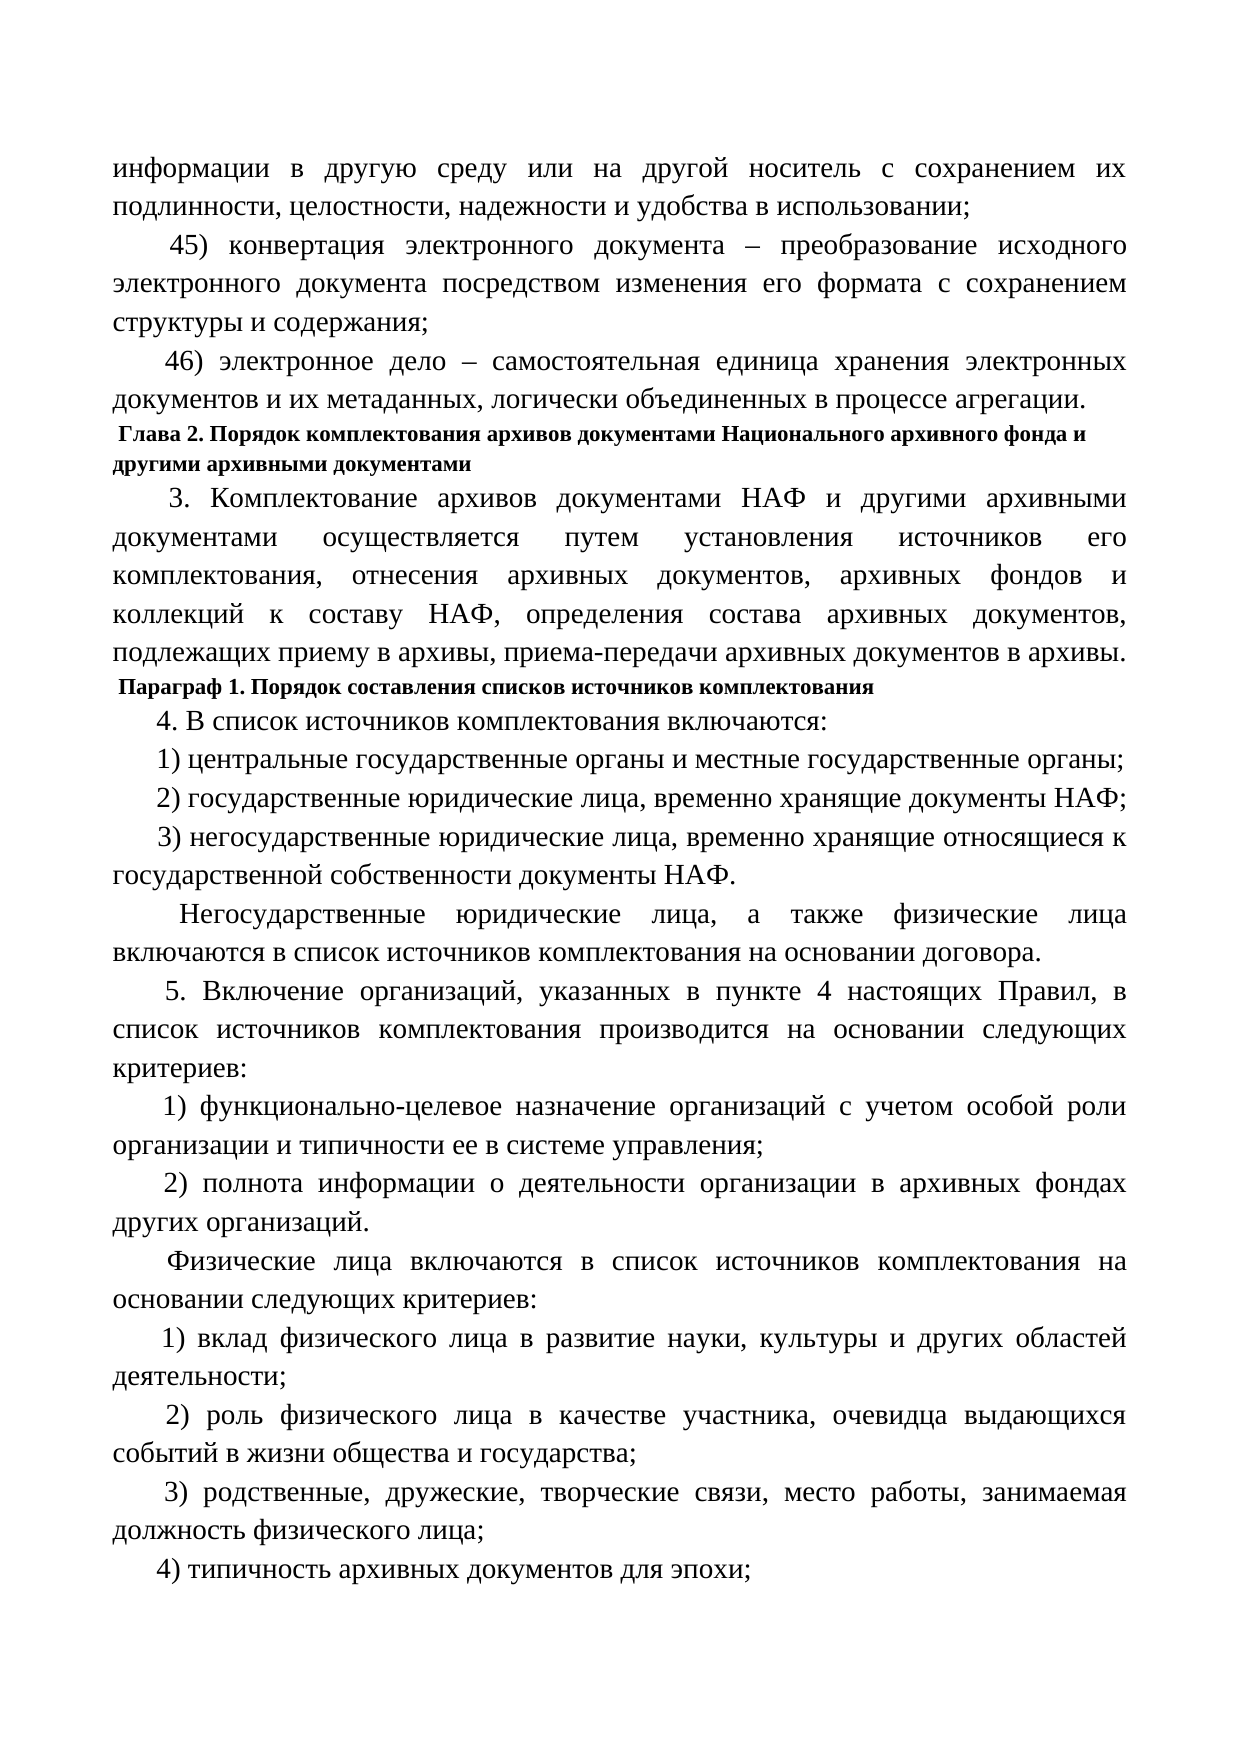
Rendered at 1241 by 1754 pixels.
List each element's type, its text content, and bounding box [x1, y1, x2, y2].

text Глава 2. Порядок комплектования архивов документами Национального архивного фонда и другими архивными документами [112, 420, 1128, 476]
text 2) полнота информации о деятельности организации в архивных фондах других организаций. [112, 1166, 1128, 1238]
text 1) вклад физического лица в развитие науки, культуры и других областей деятельности; [112, 1320, 1128, 1392]
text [112, 150, 1128, 222]
text 1) центральные государственные органы и местные государственные органы; [112, 742, 1128, 775]
text 5. Включение организаций, указанных в пункте 4 настоящих Правил, в список источников комплектования производится на основании следующих критериев: [112, 973, 1128, 1083]
text Негосударственные юридические лица, а также физические лица включаются в список источников комплектования на основании договора. [112, 896, 1128, 968]
text 3) негосударственные юридические лица, временно хранящие относящиеся к государственной собственности документы НАФ. [112, 819, 1128, 891]
text 2) государственные юридические лица, временно хранящие документы НАФ; [112, 780, 1128, 814]
text 4) типичность архивных документов для эпохи; [112, 1551, 1128, 1584]
text 45) конвертация электронного документа – преобразование исходного электронного документа посредством изменения его формата с сохранением структуры и содержания; [112, 227, 1128, 338]
text 2) роль физического лица в качестве участника, очевидца выдающихся событий в жизни общества и государства; [112, 1397, 1128, 1469]
text 46) электронное дело – самостоятельная единица хранения электронных документов и их метаданных, логически объединенных в процессе агрегации. [112, 343, 1128, 415]
text 4. В список источников комплектования включаются: [112, 703, 1128, 737]
text Параграф 1. Порядок составления списков источников комплектования [112, 673, 1128, 699]
text 3) родственные, дружеские, творческие связи, место работы, занимаемая должность физического лица; [112, 1474, 1128, 1546]
text 1) функционально-целевое назначение организаций с учетом особой роли организации и типичности ее в системе управления; [112, 1088, 1128, 1161]
text Физические лица включаются в список источников комплектования на основании следующих критериев: [112, 1243, 1128, 1315]
text 3. Комплектование архивов документами НАФ и другими архивными документами осуществляется путем установления источников его комплектования, отнесения архивных документов, архивных фондов и коллекций к составу НАФ, определения состава архивных документов, подлежащих приему в архивы, приема-передачи архивных документов в архивы. [112, 480, 1128, 668]
